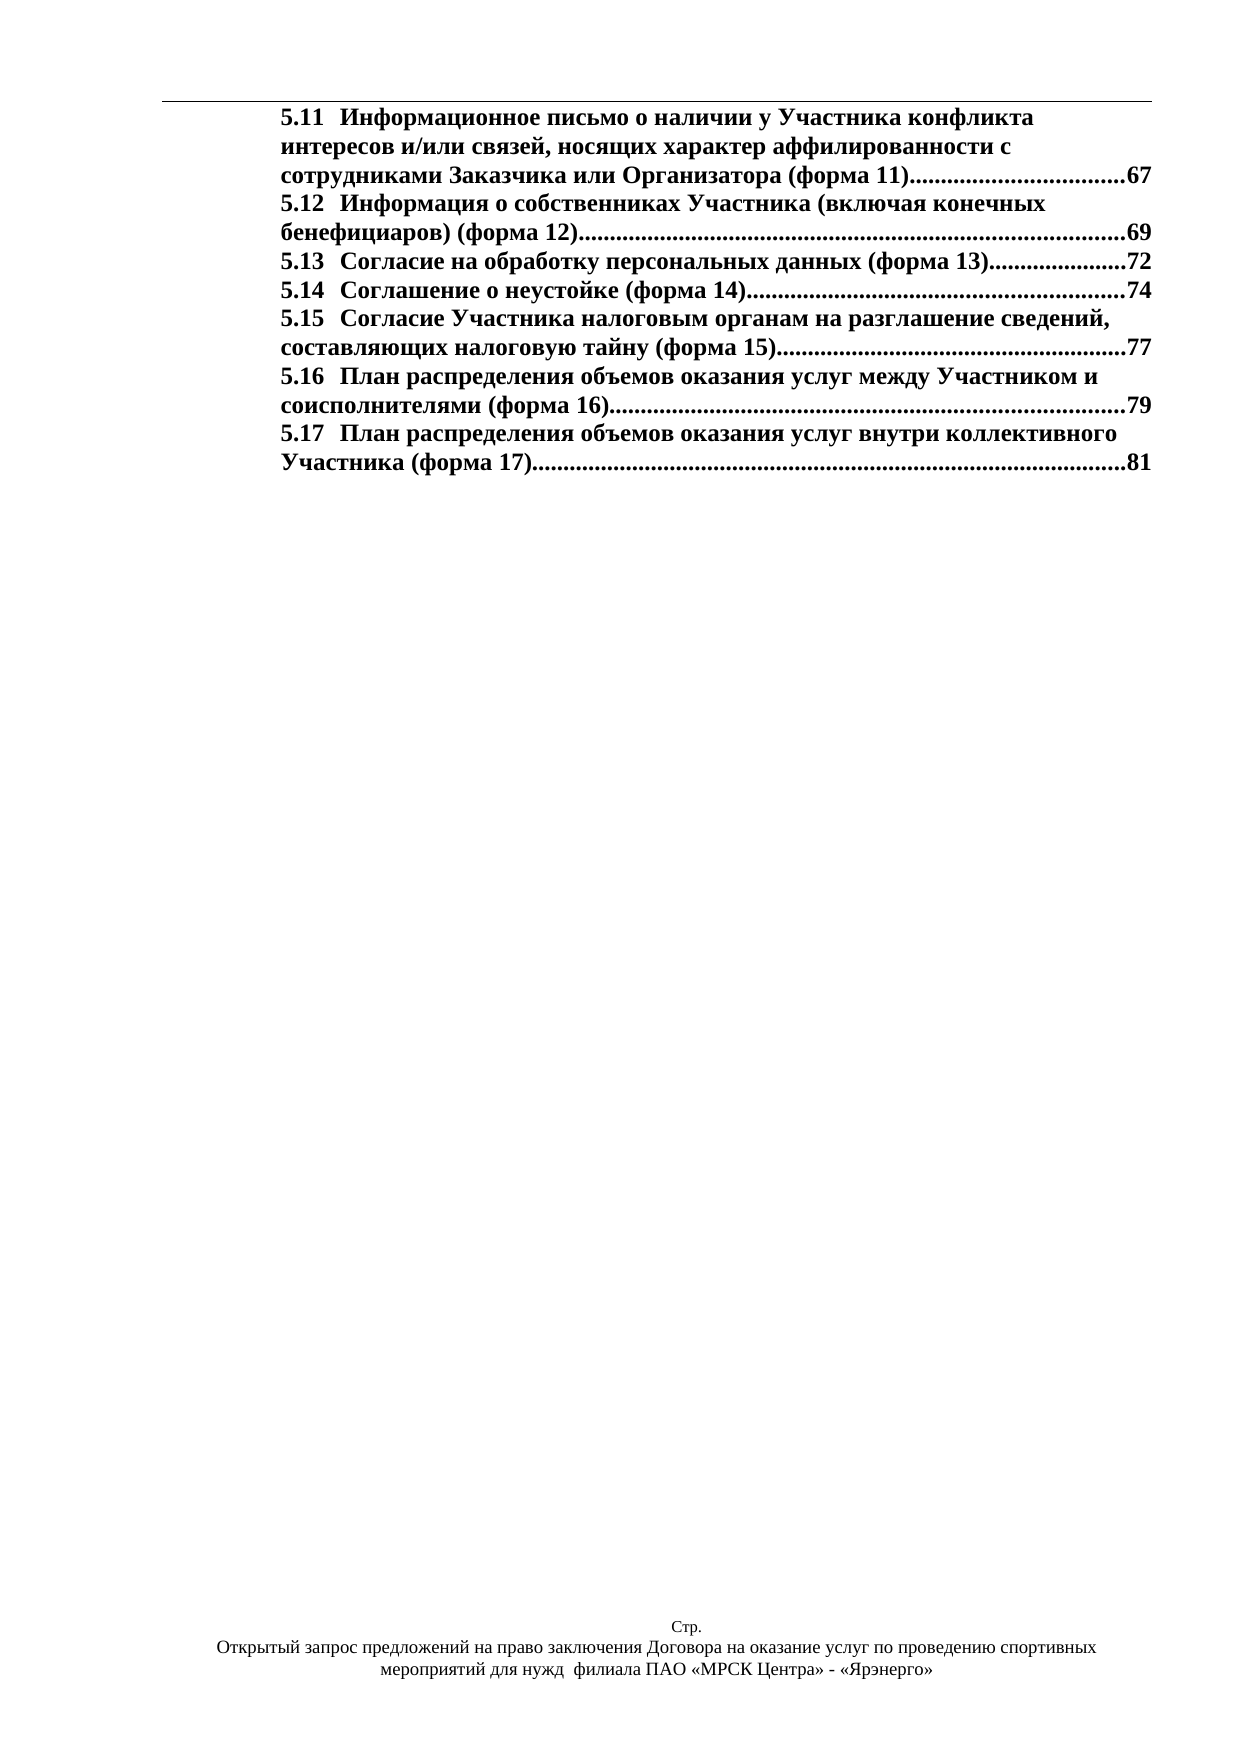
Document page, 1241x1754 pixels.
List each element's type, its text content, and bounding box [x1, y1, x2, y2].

text 5.16 План распределения объемов оказания услуг между Участником и соисполнителями (форма 16) 79 [280, 361, 1133, 418]
text 5.13 Согласие на обработку персональных данных (форма 13) 72 [280, 246, 1133, 275]
text 5.17 План распределения объемов оказания услуг внутри коллективного Участника (форма 17) 81 [280, 418, 1133, 476]
text 5.11 Информационное письмо о наличии у Участника конфликта интересов и/или связей, носящих характер аффилированности с сотрудниками Заказчика или Организатора (форма 11) 67 [280, 102, 1133, 188]
text 5.12 Информация о собственниках Участника (включая конечных бенефициаров) (форма 12) 69 [280, 188, 1133, 246]
text 5.14 Соглашение о неустойке (форма 14) 74 [280, 275, 1133, 303]
text 5.15 Согласие Участника налоговым органам на разглашение сведений, составляющих налоговую тайну (форма 15) 77 [280, 303, 1133, 361]
